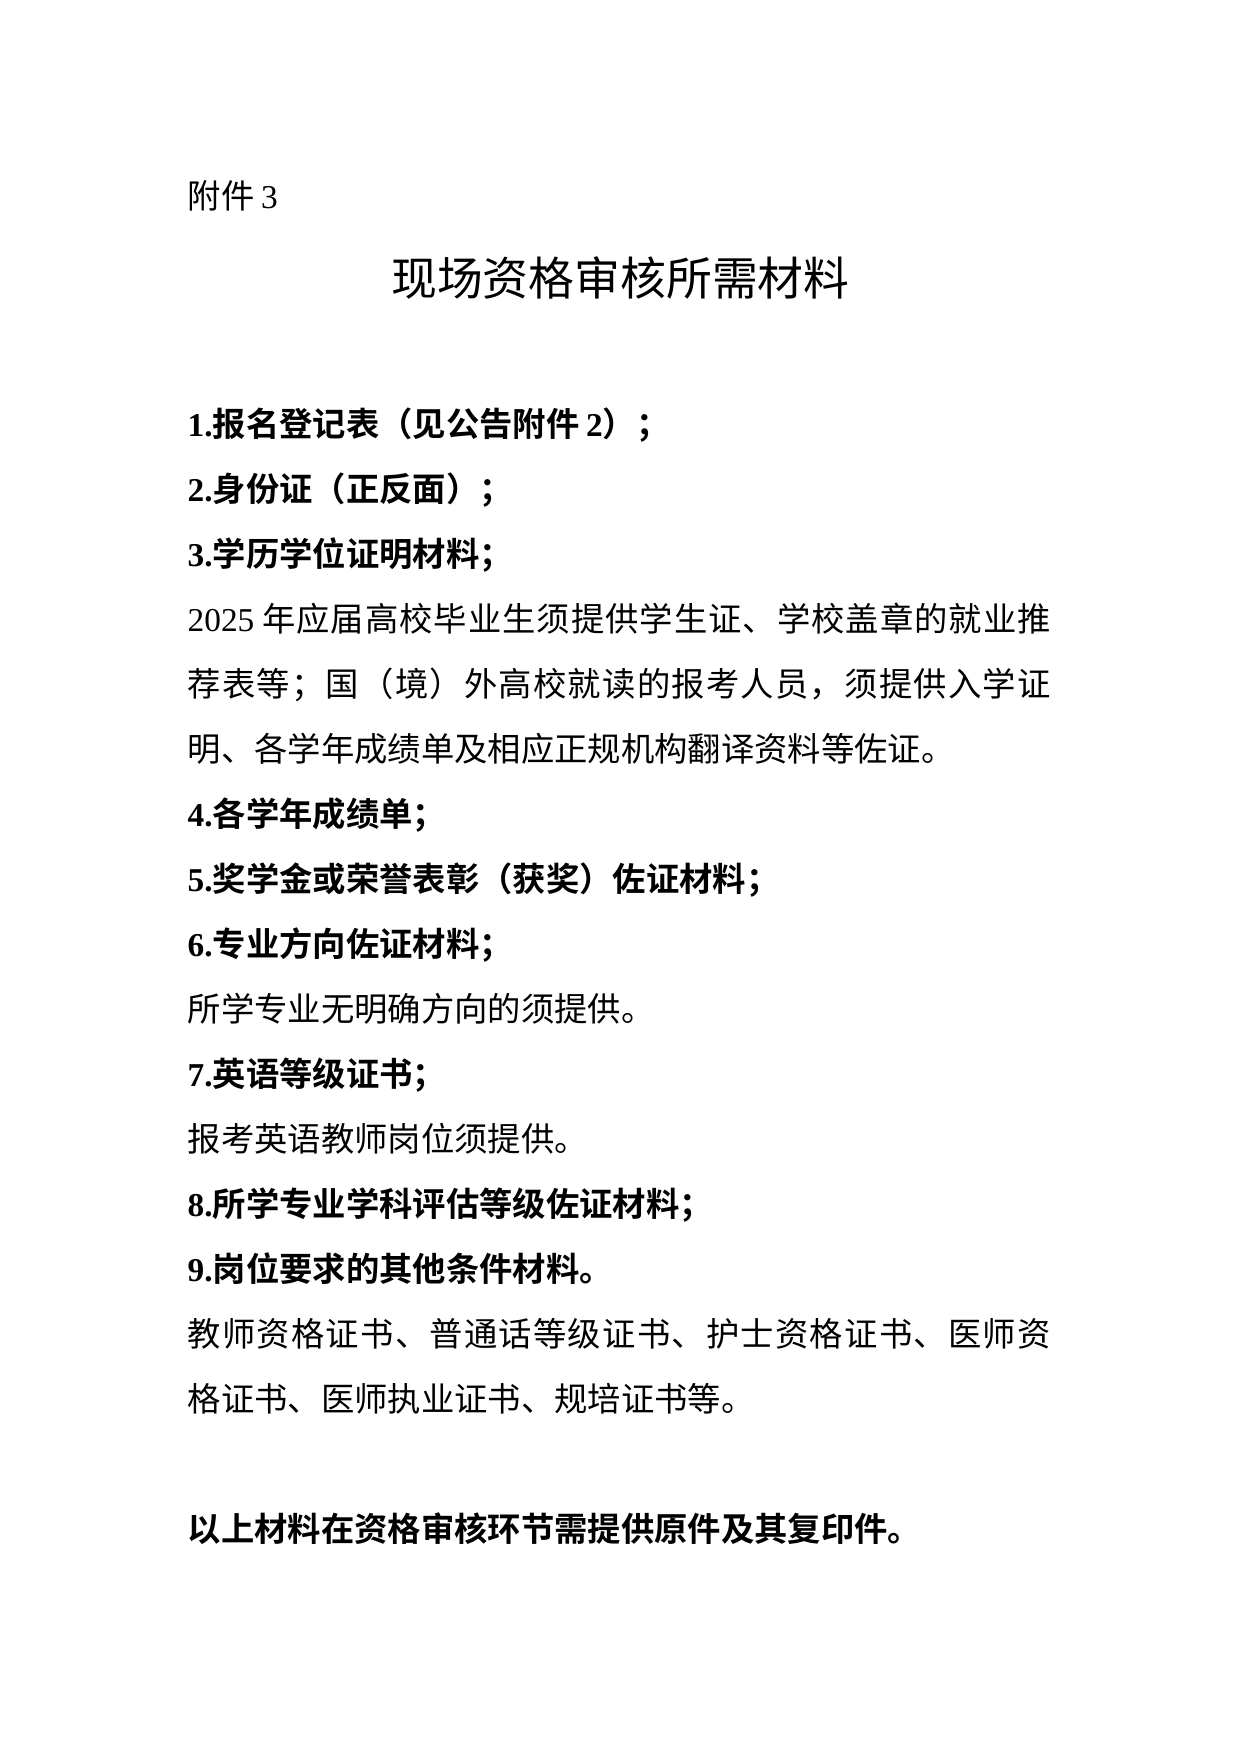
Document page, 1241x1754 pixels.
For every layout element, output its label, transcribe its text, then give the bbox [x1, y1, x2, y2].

text 报考英语教师岗位须提供。 [187, 1104, 1053, 1169]
text 2.身份证（正反面）； [187, 454, 1053, 519]
text 现场资格审核所需材料 [187, 227, 1053, 324]
text 1.报名登记表（见公告附件2）； [187, 389, 1053, 454]
text 4.各学年成绩单； [187, 779, 1053, 844]
text 9.岗位要求的其他条件材料。 [187, 1234, 1053, 1299]
text 附件3 [187, 162, 1053, 227]
text 8.所学专业学科评估等级佐证材料； [187, 1169, 1053, 1234]
text 教师资格证书、普通话等级证书、护士资格证书、医师资格证书、医师执业证书、规培证书等。 [187, 1299, 1053, 1429]
text 3.学历学位证明材料； [187, 519, 1053, 584]
text 2025年应届高校毕业生须提供学生证、学校盖章的就业推荐表等；国（境）外高校就读的报考人员，须提供入学证明、各学年成绩单及相应正规机构翻译资料等佐证。 [187, 584, 1053, 779]
text 5.奖学金或荣誉表彰（获奖）佐证材料； [187, 844, 1053, 909]
text 所学专业无明确方向的须提供。 [187, 974, 1053, 1039]
text 以上材料在资格审核环节需提供原件及其复印件。 [187, 1494, 1053, 1559]
text 7.英语等级证书； [187, 1039, 1053, 1104]
text 6.专业方向佐证材料； [187, 909, 1053, 974]
